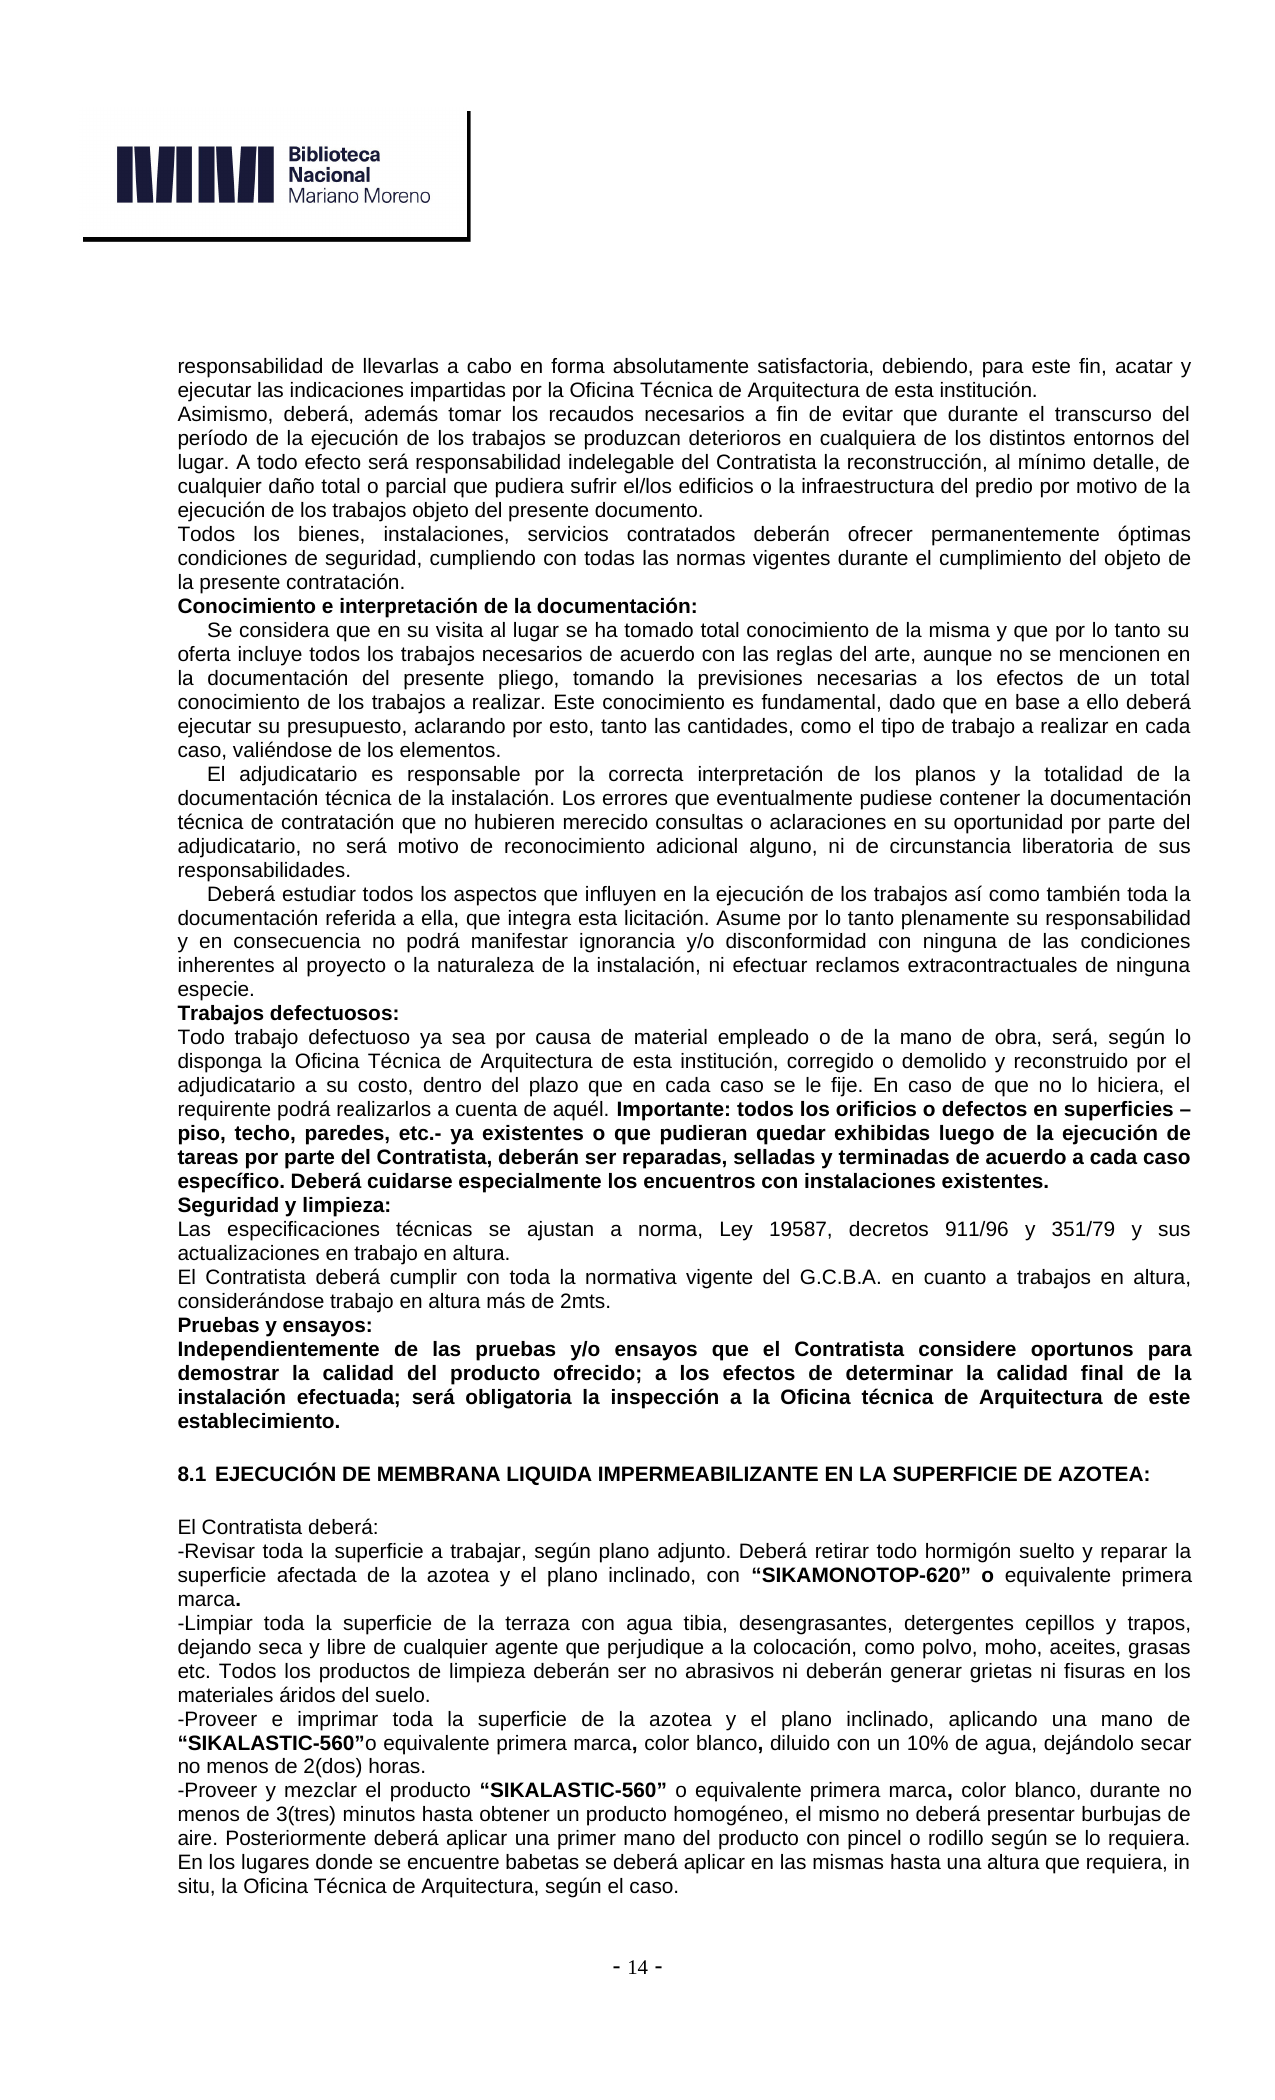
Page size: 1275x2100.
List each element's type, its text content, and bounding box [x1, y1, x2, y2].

text Todo trabajo defectuoso ya sea por causa de material empleado o de la mano de obra, será, según lo disponga la Oficina Técnica de Arquitectura de esta institución, corregido o demolido y reconstruido por el adjudicatario a su costo, dentro del plazo que en cada caso se le fije. En caso de que no lo hiciera, el requirente podrá realizarlos a cuenta de aquél. Importante: todos los orificios o defectos en superficies –piso, techo, paredes, etc.- ya existentes o que pudieran quedar exhibidas luego de la ejecución de tareas por parte del Contratista, deberán ser reparadas, selladas y terminadas de acuerdo a cada caso específico. Deberá cuidarse especialmente los encuentros con instalaciones existentes. [177, 1025, 1192, 1193]
text El Contratista deberá cumplir con toda la normativa vigente del G.C.B.A. en cuanto a trabajos en altura, considerándose trabajo en altura más de 2mts. [177, 1265, 1192, 1313]
text Independientemente de las pruebas y/o ensayos que el Contratista considere oportunos para demostrar la calidad del producto ofrecido; a los efectos de determinar la calidad final de la instalación efectuada; será obligatoria la inspección a la Oficina técnica de Arquitectura de este establecimiento. [177, 1337, 1192, 1432]
text Deberá estudiar todos los aspectos que influyen en la ejecución de los trabajos así como también toda la documentación referida a ella, que integra esta licitación. Asume por lo tanto plenamente su responsabilidad y en consecuencia no podrá manifestar ignorancia y/o disconformidad con ninguna de las condiciones inherentes al proyecto o la naturaleza de la instalación, ni efectuar reclamos extracontractuales de ninguna especie. [177, 881, 1192, 1001]
text -Proveer y mezclar el producto “SIKALASTIC-560” o equivalente primera marca, color blanco, durante no menos de 3(tres) minutos hasta obtener un producto homogéneo, el mismo no deberá presentar burbujas de aire. Posteriormente deberá aplicar una primer mano del producto con pincel o rodillo según se lo requiera. En los lugares donde se encuentre babetas se deberá aplicar en las mismas hasta una altura que requiera, in situ, la Oficina Técnica de Arquitectura, según el caso. [177, 1778, 1192, 1898]
picture [79, 107, 467, 237]
list EJECUCIÓN DE MEMBRANA LIQUIDA IMPERMEABILIZANTE EN LA SUPERFICIE DE AZOTEA: [177, 1462, 1192, 1486]
text Asimismo, deberá, además tomar los recaudos necesarios a fin de evitar que durante el transcurso del período de la ejecución de los trabajos se produzcan deterioros en cualquiera de los distintos entornos del lugar. A todo efecto será responsabilidad indelegable del Contratista la reconstrucción, al mínimo detalle, de cualquier daño total o parcial que pudiera sufrir el/los edificios o la infraestructura del predio por motivo de la ejecución de los trabajos objeto del presente documento. [177, 402, 1192, 522]
text -Proveer e imprimar toda la superficie de la azotea y el plano inclinado, aplicando una mano de “SIKALASTIC-560”o equivalente primera marca, color blanco, diluido con un 10% de agua, dejándolo secar no menos de 2(dos) horas. [177, 1706, 1192, 1778]
text El adjudicatario es responsable por la correcta interpretación de los planos y la totalidad de la documentación técnica de la instalación. Los errores que eventualmente pudiese contener la documentación técnica de contratación que no hubieren merecido consultas o aclaraciones en su oportunidad por parte del adjudicatario, no será motivo de reconocimiento adicional alguno, ni de circunstancia liberatoria de sus responsabilidades. [177, 762, 1192, 881]
text Las especificaciones técnicas se ajustan a norma, Ley 19587, decretos 911/96 y 351/79 y sus actualizaciones en trabajo en altura. [177, 1217, 1192, 1265]
text Trabajos defectuosos: [177, 1001, 1192, 1025]
text -Limpiar toda la superficie de la terraza con agua tibia, desengrasantes, detergentes cepillos y trapos, dejando seca y libre de cualquier agente que perjudique a la colocación, como polvo, moho, aceites, grasas etc. Todos los productos de limpieza deberán ser no abrasivos ni deberán generar grietas ni fisuras en los materiales áridos del suelo. [177, 1611, 1192, 1706]
text Se considera que en su visita al lugar se ha tomado total conocimiento de la misma y que por lo tanto su oferta incluye todos los trabajos necesarios de acuerdo con las reglas del arte, aunque no se mencionen en la documentación del presente pliego, tomando la previsiones necesarias a los efectos de un total conocimiento de los trabajos a realizar. Este conocimiento es fundamental, dado que en base a ello deberá ejecutar su presupuesto, aclarando por esto, tanto las cantidades, como el tipo de trabajo a realizar en cada caso, valiéndose de los elementos. [177, 618, 1192, 762]
text El Contratista deberá: [177, 1515, 1192, 1539]
text Todos los bienes, instalaciones, servicios contratados deberán ofrecer permanentemente óptimas condiciones de seguridad, cumpliendo con todas las normas vigentes durante el cumplimiento del objeto de la presente contratación. [177, 522, 1192, 594]
text -Revisar toda la superficie a trabajar, según plano adjunto. Deberá retirar todo hormigón suelto y reparar la superficie afectada de la azotea y el plano inclinado, con “SIKAMONOTOP-620” o equivalente primera marca. [177, 1539, 1192, 1611]
text Pruebas y ensayos: [177, 1313, 1192, 1337]
text Conocimiento e interpretación de la documentación: [177, 594, 1192, 618]
text Seguridad y limpieza: [177, 1193, 1192, 1217]
